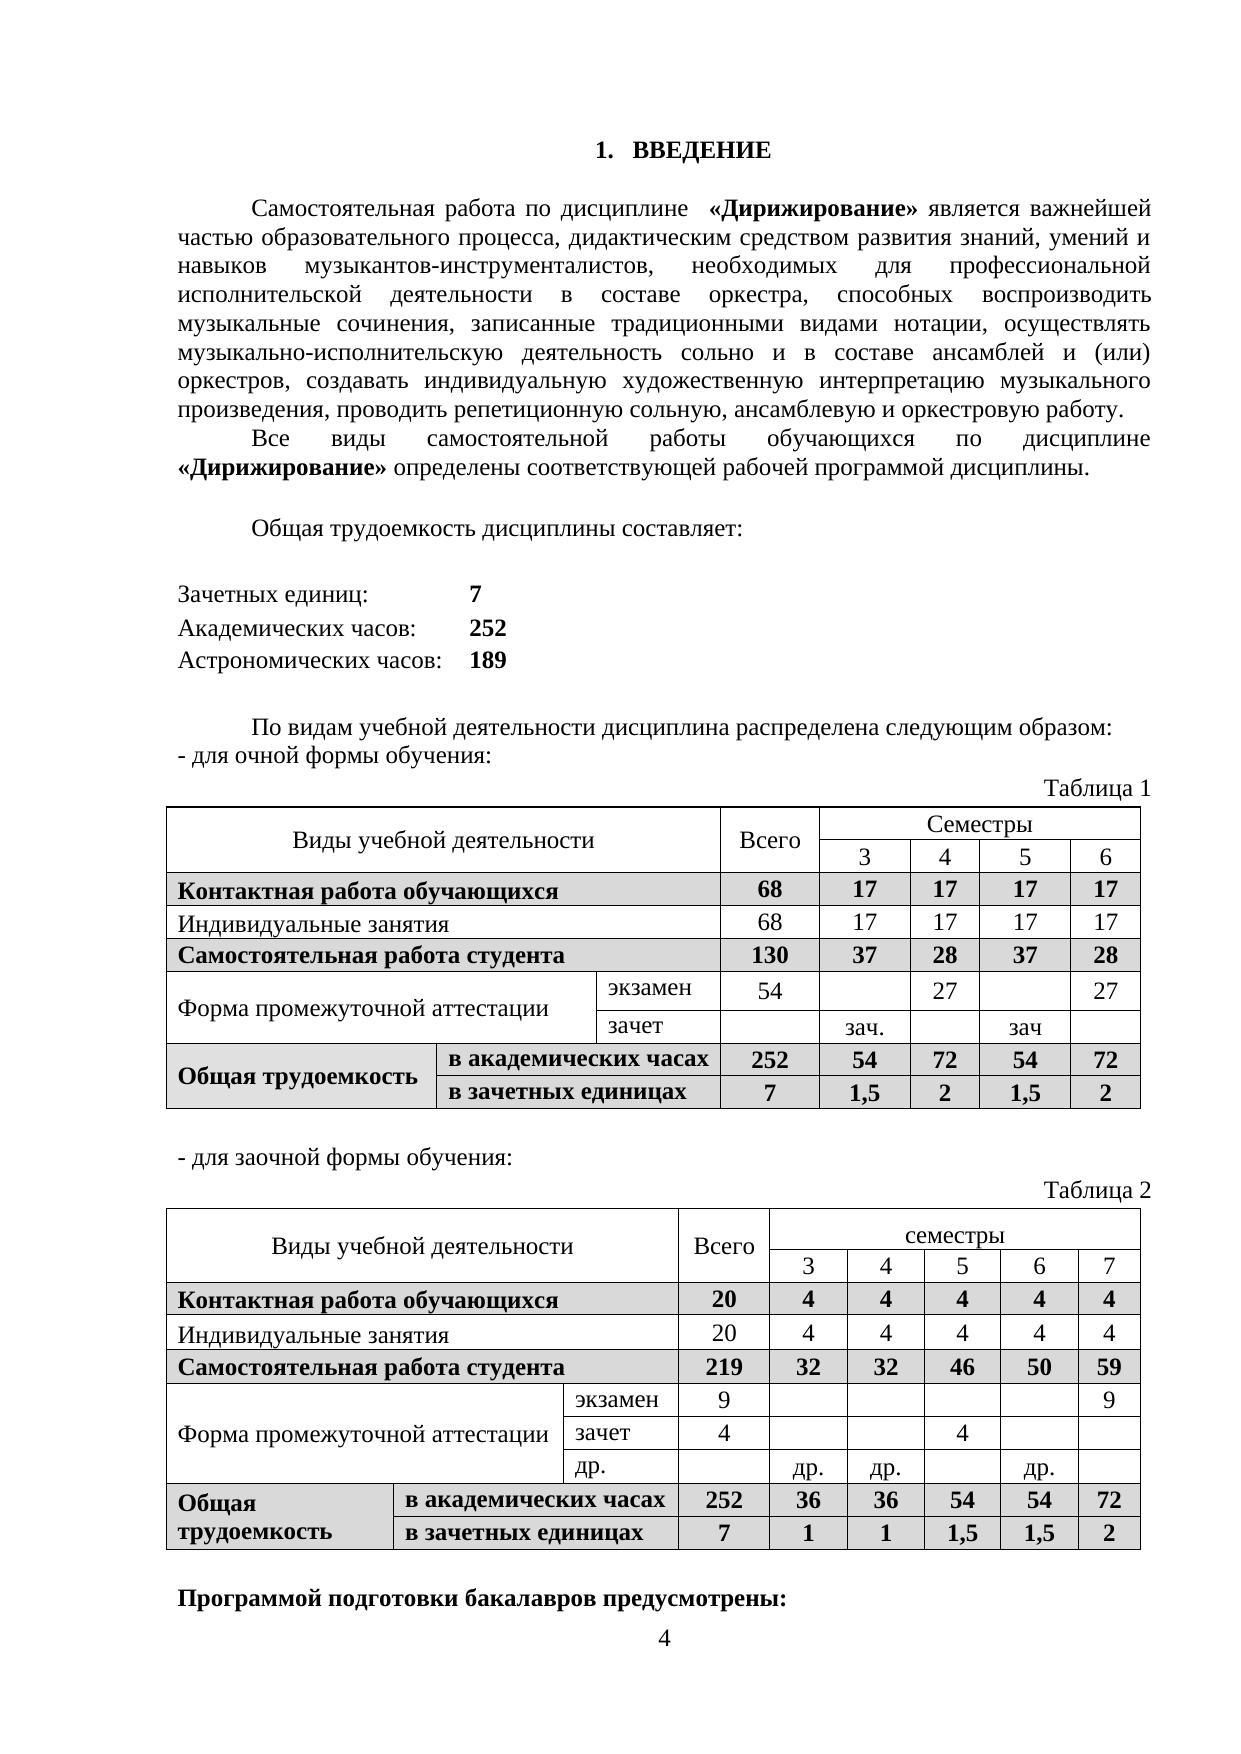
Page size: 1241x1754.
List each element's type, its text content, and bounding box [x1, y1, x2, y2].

table_cell [980, 972, 1070, 1009]
table_cell Самостоятельная работа студента [167, 1350, 678, 1383]
table_cell Форма промежуточной аттестации [167, 972, 596, 1042]
table_cell 54 [980, 1044, 1070, 1075]
table_header Всего [679, 1209, 769, 1282]
table_cell 36 [848, 1484, 924, 1516]
table_cell др. [848, 1450, 924, 1483]
table_cell 17 [980, 873, 1070, 905]
table_cell Индивидуальные занятия [167, 906, 720, 938]
table_cell зач [980, 1011, 1070, 1042]
table_cell 20 [679, 1315, 769, 1349]
table_cell в зачетных единицах [394, 1517, 678, 1549]
table_cell 27 [1071, 972, 1140, 1009]
table_cell 2 [1079, 1517, 1140, 1549]
table_header 7 [458, 580, 1163, 613]
table_cell 4 [770, 1315, 847, 1349]
table_cell 72 [1071, 1044, 1140, 1075]
table_cell 54 [820, 1044, 910, 1075]
table_cell в зачетных единицах [437, 1076, 720, 1108]
table_cell Контактная работа обучающихся [167, 1283, 678, 1314]
table_cell 4 [925, 1417, 1000, 1449]
table_cell 4 [848, 1315, 924, 1349]
table_cell [911, 1011, 979, 1042]
table_cell 46 [925, 1350, 1000, 1383]
table_cell др. [770, 1450, 847, 1483]
table_cell 50 [1001, 1350, 1078, 1383]
table_cell [848, 1417, 924, 1449]
table_cell 9 [1079, 1384, 1140, 1416]
table_cell зач. [820, 1011, 910, 1042]
table_cell 17 [911, 906, 979, 938]
table_cell 17 [1071, 873, 1140, 905]
text Общая трудоемкость дисциплины составляет: [177, 513, 1152, 542]
text - для очной формы обучения: [177, 740, 1152, 769]
table_cell 252 [458, 613, 1163, 646]
table_cell 17 [980, 906, 1070, 938]
table_cell 3 [820, 840, 910, 872]
table_cell [1079, 1450, 1140, 1483]
table_cell Самостоятельная работа студента [167, 939, 720, 971]
table_cell [848, 1384, 924, 1416]
table_cell 1,5 [925, 1517, 1000, 1549]
table_cell [721, 1011, 819, 1042]
table_cell 17 [1071, 906, 1140, 938]
table_cell 17 [911, 873, 979, 905]
table_header Виды учебной деятельности [167, 808, 720, 872]
table_cell 2 [1071, 1076, 1140, 1108]
table_cell 54 [925, 1484, 1000, 1516]
table_header Семестры [820, 808, 1140, 839]
table_cell 4 [1001, 1315, 1078, 1349]
table_cell 219 [679, 1350, 769, 1383]
table_cell 4 [770, 1283, 847, 1314]
table_cell 6 [1001, 1250, 1078, 1282]
table_cell 4 [848, 1250, 924, 1282]
table_cell [1071, 1011, 1140, 1042]
table_cell 54 [1001, 1484, 1078, 1516]
table_cell [925, 1450, 1000, 1483]
table_cell зачет [597, 1011, 720, 1042]
table_cell зачет [564, 1417, 678, 1449]
text Таблица 1 [177, 773, 1152, 802]
table_cell 3 [770, 1250, 847, 1282]
table_cell в академических часах [437, 1044, 720, 1075]
table_cell 17 [820, 873, 910, 905]
table_cell 37 [980, 939, 1070, 971]
table_cell 1,5 [820, 1076, 910, 1108]
table_cell [925, 1384, 1000, 1416]
text Самостоятельная работа по дисциплине «Дирижирование» является важнейшей частью образовательного процесса, дидактическим средством развития знаний, умений и навыков музыкантов-инструменталистов, необходимых для профессиональной исполнительской деятельности в составе оркестра, способных воспроизводить музыкальные сочинения, записанные традиционными видами нотации, осуществлять музыкально-исполнительскую деятельность сольно и в составе ансамблей и (или) оркестров, создавать индивидуальную художественную интерпретацию музыкального произведения, проводить репетиционную сольную, ансамблевую и оркестровую работу. [177, 193, 1152, 423]
table_cell 7 [679, 1517, 769, 1549]
table_header Зачетных единиц: [166, 580, 458, 613]
table_cell 28 [1071, 939, 1140, 971]
table_cell 9 [679, 1384, 769, 1416]
table_cell 4 [1001, 1283, 1078, 1314]
table_header семестры [770, 1209, 1140, 1249]
table_cell [679, 1450, 769, 1483]
table_cell 5 [925, 1250, 1000, 1282]
table_cell [770, 1417, 847, 1449]
table_cell 1,5 [1001, 1517, 1078, 1549]
table_header Всего [721, 808, 819, 872]
table_cell [1001, 1384, 1078, 1416]
table_cell [1001, 1417, 1078, 1449]
table_cell 32 [770, 1350, 847, 1383]
table_cell 17 [820, 906, 910, 938]
table_cell 4 [911, 840, 979, 872]
table_cell 4 [848, 1283, 924, 1314]
text Таблица 2 [177, 1175, 1152, 1204]
table_cell 32 [848, 1350, 924, 1383]
table_cell экзамен [597, 972, 720, 1009]
table_cell 252 [679, 1484, 769, 1516]
table_cell 1 [848, 1517, 924, 1549]
subtitle ВВЕДЕНИЕ [215, 136, 1152, 164]
table_cell [1079, 1417, 1140, 1449]
table_cell 252 [721, 1044, 819, 1075]
table_cell 27 [911, 972, 979, 1009]
table_cell 68 [721, 906, 819, 938]
text По видам учебной деятельности дисциплина распределена следующим образом: [177, 712, 1152, 740]
table_cell 5 [980, 840, 1070, 872]
table_cell [820, 972, 910, 1009]
table_cell 4 [925, 1283, 1000, 1314]
table_cell Астрономических часов: [166, 646, 458, 679]
table_cell Индивидуальные занятия [167, 1315, 678, 1349]
text - для заочной формы обучения: [177, 1142, 1152, 1171]
table_header Виды учебной деятельности [167, 1209, 678, 1282]
table_cell [770, 1384, 847, 1416]
table_cell 72 [1079, 1484, 1140, 1516]
table_cell Общая трудоемкость [167, 1484, 393, 1549]
table_cell 6 [1071, 840, 1140, 872]
table_cell 20 [679, 1283, 769, 1314]
table_cell Общая трудоемкость [167, 1044, 436, 1108]
table_cell 72 [911, 1044, 979, 1075]
table_cell Академических часов: [166, 613, 458, 646]
table_cell 68 [721, 873, 819, 905]
table_cell 130 [721, 939, 819, 971]
table_cell 28 [911, 939, 979, 971]
table_cell 1 [770, 1517, 847, 1549]
table_cell 36 [770, 1484, 847, 1516]
table_cell 2 [911, 1076, 979, 1108]
text Программой подготовки бакалавров предусмотрены: [177, 1583, 1152, 1612]
table_cell 37 [820, 939, 910, 971]
table_cell 4 [679, 1417, 769, 1449]
table_cell 54 [721, 972, 819, 1009]
table_cell Форма промежуточной аттестации [167, 1384, 563, 1483]
table_cell в академических часах [394, 1484, 678, 1516]
table_cell экзамен [564, 1384, 678, 1416]
table_cell др. [564, 1450, 678, 1483]
table_cell 189 [458, 646, 1163, 679]
table_cell 59 [1079, 1350, 1140, 1383]
table_cell 4 [925, 1315, 1000, 1349]
table_cell 4 [1079, 1283, 1140, 1314]
table_cell 1,5 [980, 1076, 1070, 1108]
table_cell 7 [721, 1076, 819, 1108]
table_cell Контактная работа обучающихся [167, 873, 720, 905]
table_cell др. [1001, 1450, 1078, 1483]
text Все виды самостоятельной работы обучающихся по дисциплине «Дирижирование» определены соответствующей рабочей программой дисциплины. [177, 423, 1152, 481]
table_cell 7 [1079, 1250, 1140, 1282]
table_cell 4 [1079, 1315, 1140, 1349]
